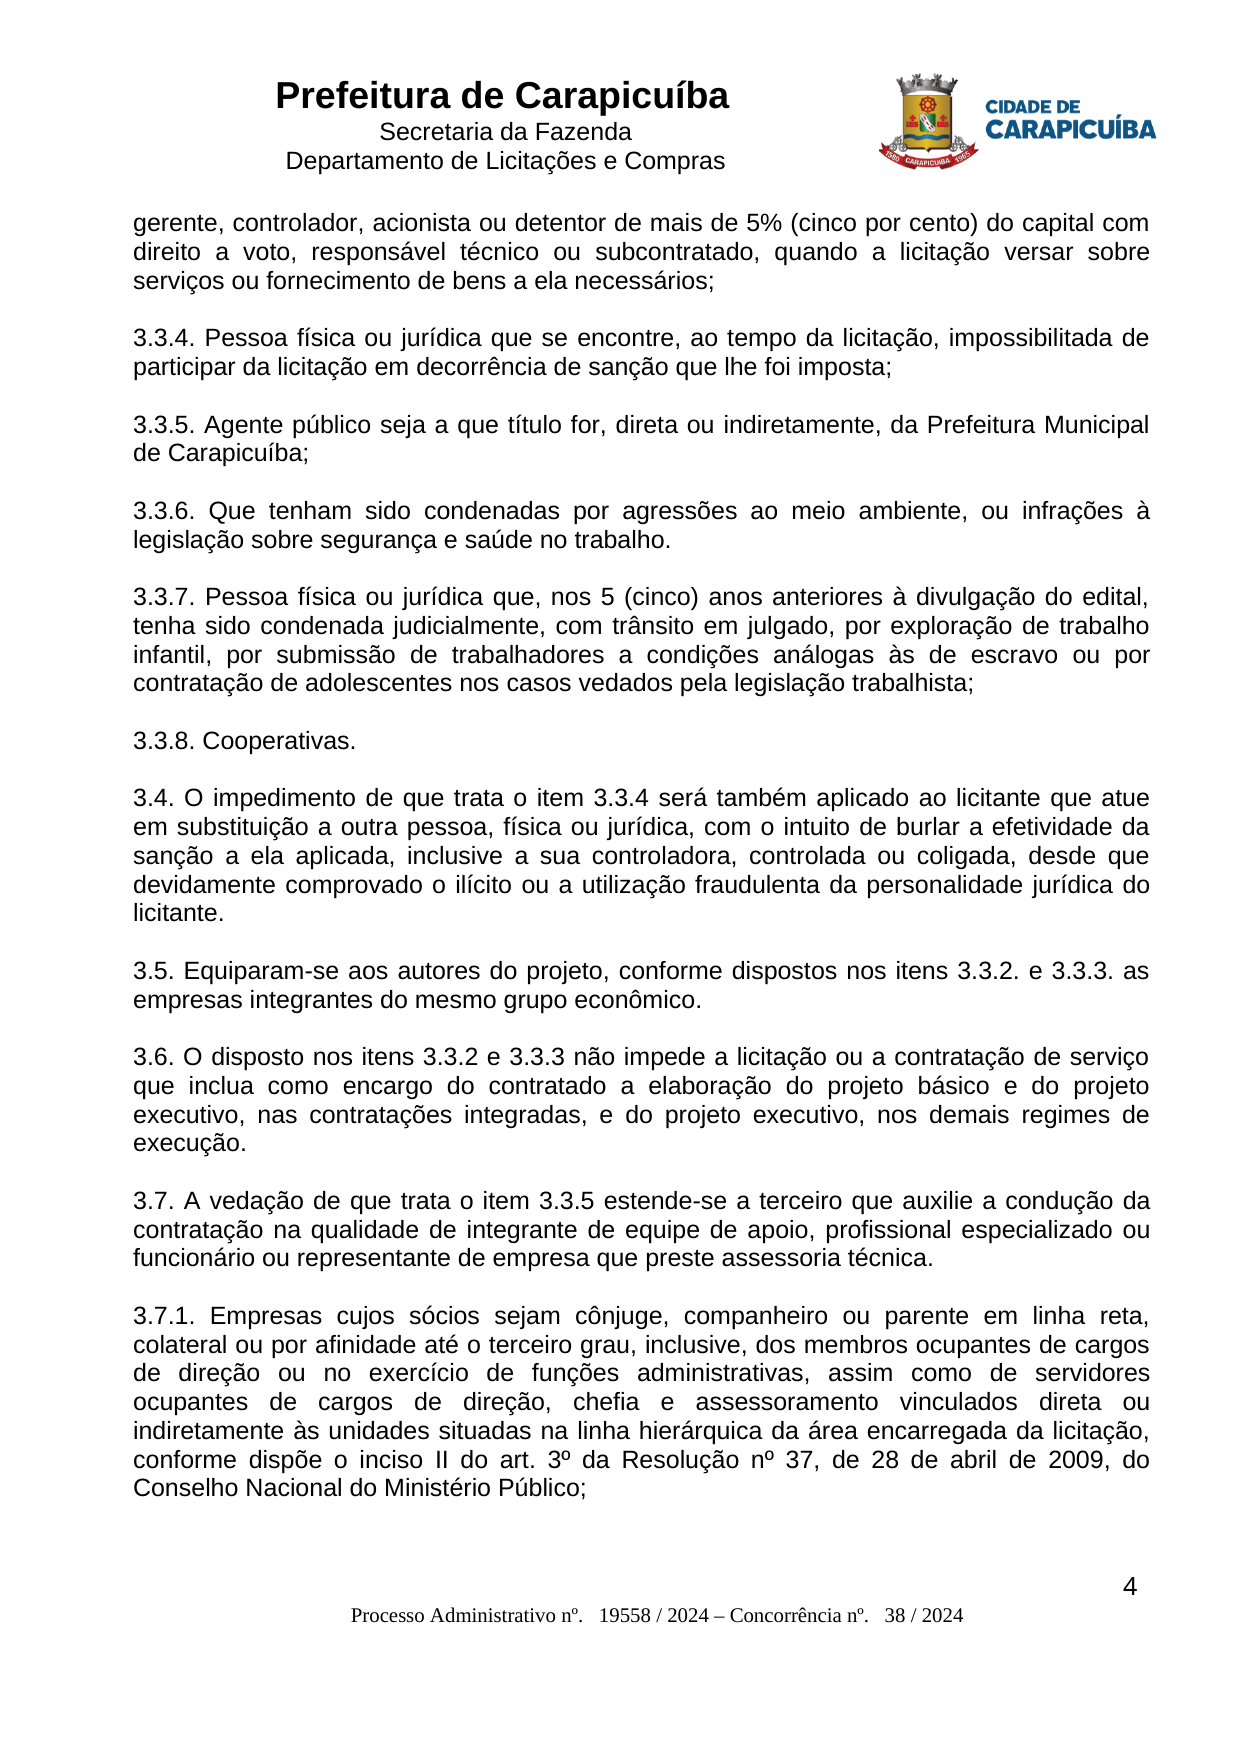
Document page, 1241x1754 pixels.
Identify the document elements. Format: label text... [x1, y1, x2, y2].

text 3.6. O disposto nos itens 3.3.2 e 3.3.3 não impede a licitação ou a contratação de serviço que inclua como encargo do contratado a elaboração do projeto básico e do projeto executivo, nas contratações integradas, e do projeto executivo, nos demais regimes de execução. [133, 1042, 1152, 1157]
text 3.3.5. Agente público seja a que título for, direta ou indiretamente, da Prefeitura Municipal de Carapicuíba; [133, 410, 1152, 467]
picture [877, 65, 1159, 172]
text 3.3.7. Pessoa física ou jurídica que, nos 5 (cinco) anos anteriores à divulgação do edital, tenha sido condenada judicialmente, com trânsito em julgado, por exploração de trabalho infantil, por submissão de trabalhadores a condições análogas às de escravo ou por contratação de adolescentes nos casos vedados pela legislação trabalhista; [133, 582, 1152, 697]
text 3.5. Equiparam-se aos autores do projeto, conforme dispostos nos itens 3.3.2. e 3.3.3. as empresas integrantes do mesmo grupo econômico. [133, 956, 1152, 1013]
text 3.3.6. Que tenham sido condenadas por agressões ao meio ambiente, ou infrações à legislação sobre segurança e saúde no trabalho. [133, 496, 1152, 553]
text 3.7.1. Empresas cujos sócios sejam cônjuge, companheiro ou parente em linha reta, colateral ou por afinidade até o terceiro grau, inclusive, dos membros ocupantes de cargos de direção ou no exercício de funções administrativas, assim como de servidores ocupantes de cargos de direção, chefia e assessoramento vinculados direta ou indiretamente às unidades situadas na linha hierárquica da área encarregada da licitação, conforme dispõe o inciso II do art. 3º da Resolução nº 37, de 28 de abril de 2009, do Conselho Nacional do Ministério Público; [133, 1301, 1152, 1502]
text 3.3.4. Pessoa física ou jurídica que se encontre, ao tempo da licitação, impossibilitada de participar da licitação em decorrência de sanção que lhe foi imposta; [133, 323, 1152, 381]
text 3.7. A vedação de que trata o item 3.3.5 estende-se a terceiro que auxilie a condução da contratação na qualidade de integrante de equipe de apoio, profissional especializado ou funcionário ou representante de empresa que preste assessoria técnica. [133, 1186, 1152, 1272]
text 3.4. O impedimento de que trata o item 3.3.4 será também aplicado ao licitante que atue em substituição a outra pessoa, física ou jurídica, com o intuito de burlar a efetividade da sanção a ela aplicada, inclusive a sua controladora, controlada ou coligada, desde que devidamente comprovado o ilícito ou a utilização fraudulenta da personalidade jurídica do licitante. [133, 783, 1152, 927]
text 3.3.8. Cooperativas. [133, 726, 1152, 755]
